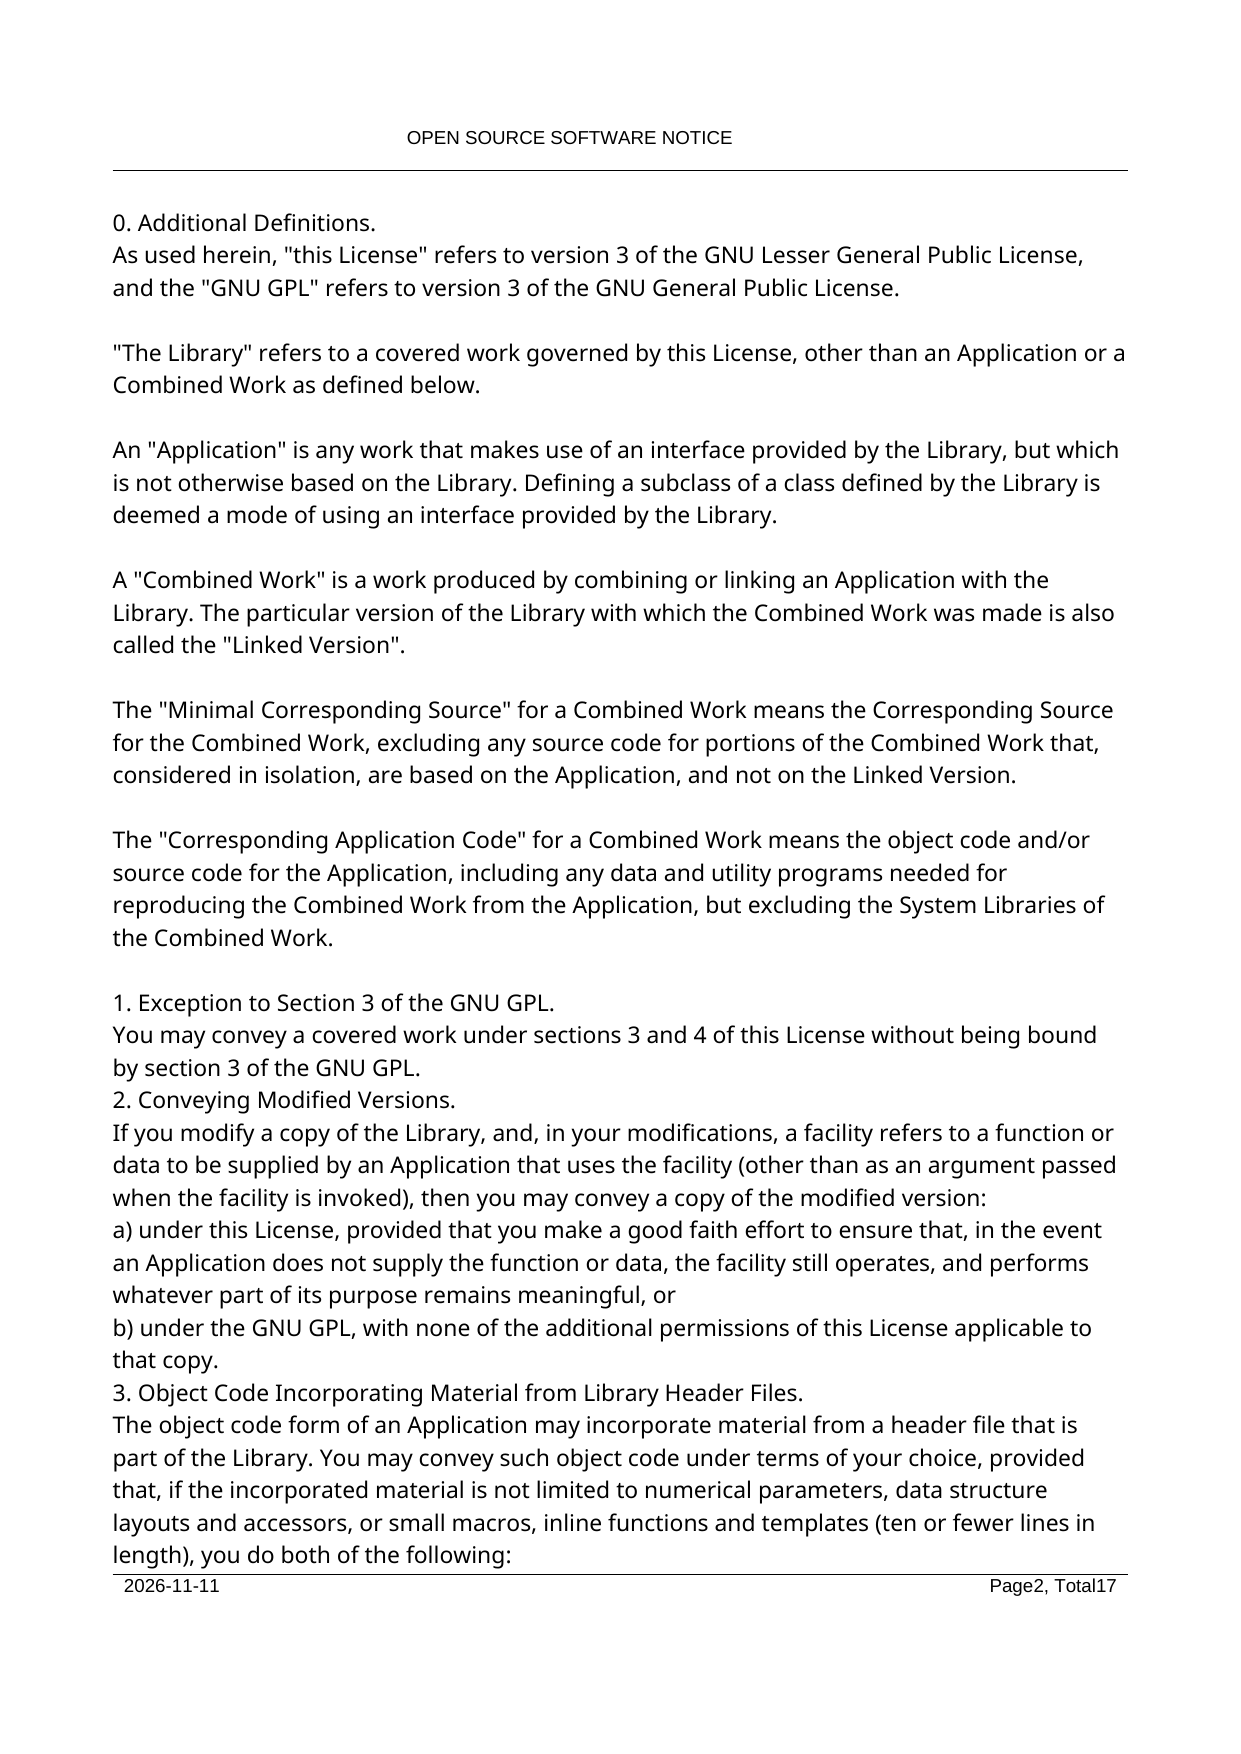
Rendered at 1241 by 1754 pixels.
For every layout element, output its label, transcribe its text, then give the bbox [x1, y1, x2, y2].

text The object code form of an Application may incorporate material from a header file that is part of the Library. You may convey such object code under terms of your choice, provided that, if the incorporated material is not limited to numerical parameters, data structure layouts and accessors, or small macros, inline functions and templates (ten or fewer lines in length), you do both of the following: [112, 1409, 1128, 1571]
text An "Application" is any work that makes use of an interface provided by the Library, but which is not otherwise based on the Library. Defining a subclass of a class defined by the Library is deemed a mode of using an interface provided by the Library. [112, 434, 1128, 531]
text A "Combined Work" is a work produced by combining or linking an Application with the Library. The particular version of the Library with which the Combined Work was made is also called the "Linked Version". [112, 564, 1128, 661]
text The "Corresponding Application Code" for a Combined Work means the object code and/or source code for the Application, including any data and utility programs needed for reproducing the Combined Work from the Application, but excluding the System Libraries of the Combined Work. [112, 824, 1128, 954]
text 0. Additional Definitions. [112, 206, 1128, 239]
text 1. Exception to Section 3 of the GNU GPL. [112, 986, 1128, 1019]
text 2. Conveying Modified Versions. [112, 1084, 1128, 1116]
text 3. Object Code Incorporating Material from Library Header Files. [112, 1376, 1128, 1409]
text b) under the GNU GPL, with none of the additional permissions of this License applicable to that copy. [112, 1311, 1128, 1376]
text a) under this License, provided that you make a good faith effort to ensure that, in the event an Application does not supply the function or data, the facility still operates, and performs whatever part of its purpose remains meaningful, or [112, 1214, 1128, 1311]
text If you modify a copy of the Library, and, in your modifications, a facility refers to a function or data to be supplied by an Application that uses the facility (other than as an argument passed when the facility is invoked), then you may convey a copy of the modified version: [112, 1116, 1128, 1214]
text The "Minimal Corresponding Source" for a Combined Work means the Corresponding Source for the Combined Work, excluding any source code for portions of the Combined Work that, considered in isolation, are based on the Application, and not on the Linked Version. [112, 694, 1128, 791]
text You may convey a covered work under sections 3 and 4 of this License without being bound by section 3 of the GNU GPL. [112, 1019, 1128, 1084]
text "The Library" refers to a covered work governed by this License, other than an Application or a Combined Work as defined below. [112, 336, 1128, 401]
text As used herein, "this License" refers to version 3 of the GNU Lesser General Public License, and the "GNU GPL" refers to version 3 of the GNU General Public License. [112, 239, 1128, 304]
